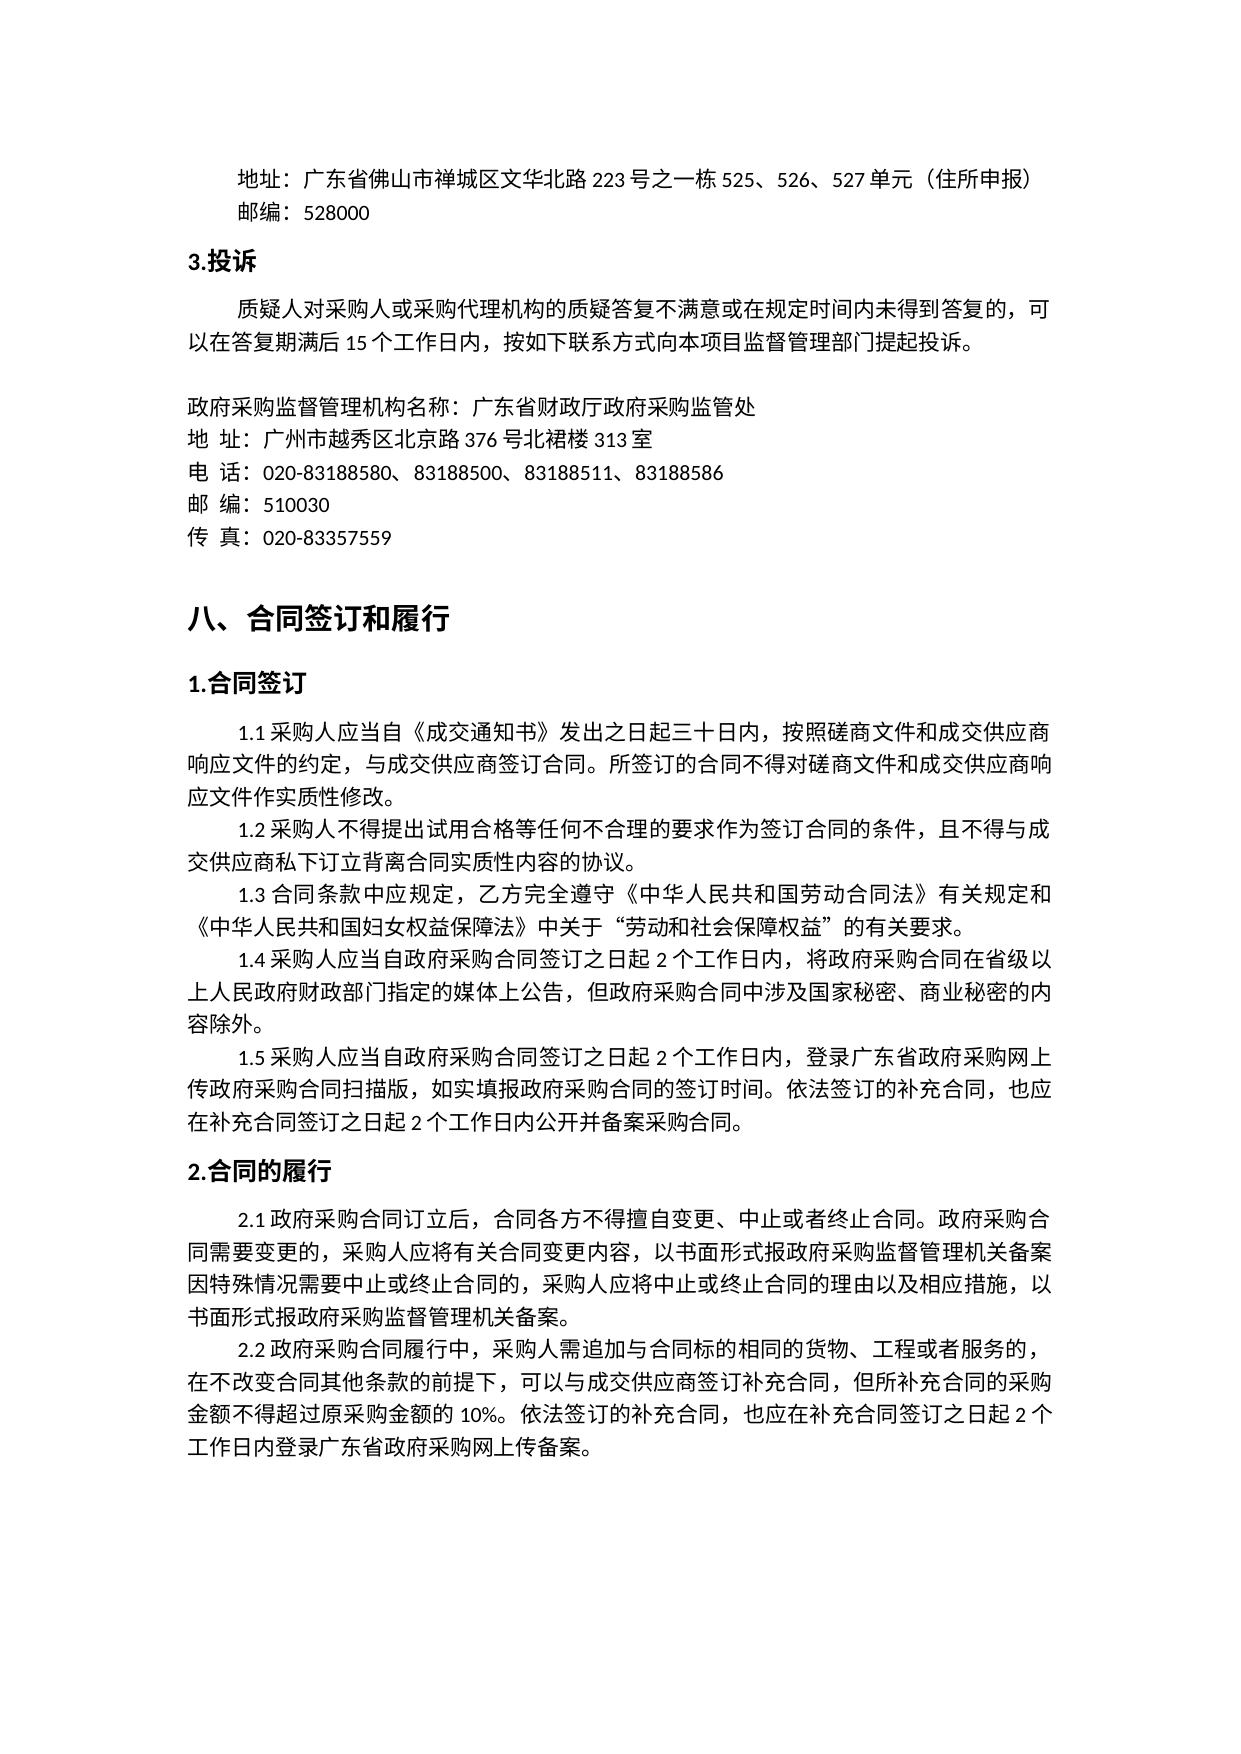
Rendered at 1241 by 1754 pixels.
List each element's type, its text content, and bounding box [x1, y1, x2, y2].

text 邮编：528000 [187, 194, 1053, 227]
text 1.2采购人不得提出试用合格等任何不合理的要求作为签订合同的条件，且不得与成交供应商私下订立背离合同实质性内容的协议。 [187, 812, 1053, 877]
text 3.投诉 [187, 227, 1053, 292]
text 1.4采购人应当自政府采购合同签订之日起2个工作日内，将政府采购合同在省级以上人民政府财政部门指定的媒体上公告，但政府采购合同中涉及国家秘密、商业秘密的内容除外。 [187, 942, 1053, 1039]
text 1.1采购人应当自《成交通知书》发出之日起三十日内，按照磋商文件和成交供应商响应文件的约定，与成交供应商签订合同。所签订的合同不得对磋商文件和成交供应商响应文件作实质性修改。 [187, 714, 1053, 812]
text 质疑人对采购人或采购代理机构的质疑答复不满意或在规定时间内未得到答复的，可以在答复期满后15个工作日内，按如下联系方式向本项目监督管理部门提起投诉。 [187, 292, 1053, 357]
text 政府采购监督管理机构名称：广东省财政厅政府采购监管处 [187, 389, 1053, 422]
text 地 址：广州市越秀区北京路376号北裙楼313室 [187, 422, 1053, 454]
text 传 真：020-83357559 [187, 519, 1053, 552]
text 1.合同签订 [187, 649, 1053, 714]
text 1.5采购人应当自政府采购合同签订之日起2个工作日内，登录广东省政府采购网上传政府采购合同扫描版，如实填报政府采购合同的签订时间。依法签订的补充合同，也应在补充合同签订之日起2个工作日内公开并备案采购合同。 [187, 1039, 1053, 1137]
text 2.合同的履行 [187, 1137, 1053, 1202]
text 2.1政府采购合同订立后，合同各方不得擅自变更、中止或者终止合同。政府采购合同需要变更的，采购人应将有关合同变更内容，以书面形式报政府采购监督管理机关备案；因特殊情况需要中止或终止合同的，采购人应将中止或终止合同的理由以及相应措施，以书面形式报政府采购监督管理机关备案。 [187, 1202, 1053, 1332]
text 地址：广东省佛山市禅城区文华北路223号之一栋525、526、527单元（住所申报） [187, 162, 1053, 194]
text 2.2政府采购合同履行中，采购人需追加与合同标的相同的货物、工程或者服务的，在不改变合同其他条款的前提下，可以与成交供应商签订补充合同，但所补充合同的采购金额不得超过原采购金额的10%。依法签订的补充合同，也应在补充合同签订之日起2个工作日内登录广东省政府采购网上传备案。 [187, 1332, 1053, 1462]
text 电 话：020-83188580、83188500、83188511、83188586 [187, 454, 1053, 487]
text 邮 编：510030 [187, 487, 1053, 519]
text 八、合同签订和履行 [187, 584, 1053, 649]
text 1.3合同条款中应规定，乙方完全遵守《中华人民共和国劳动合同法》有关规定和《中华人民共和国妇女权益保障法》中关于“劳动和社会保障权益”的有关要求。 [187, 877, 1053, 942]
